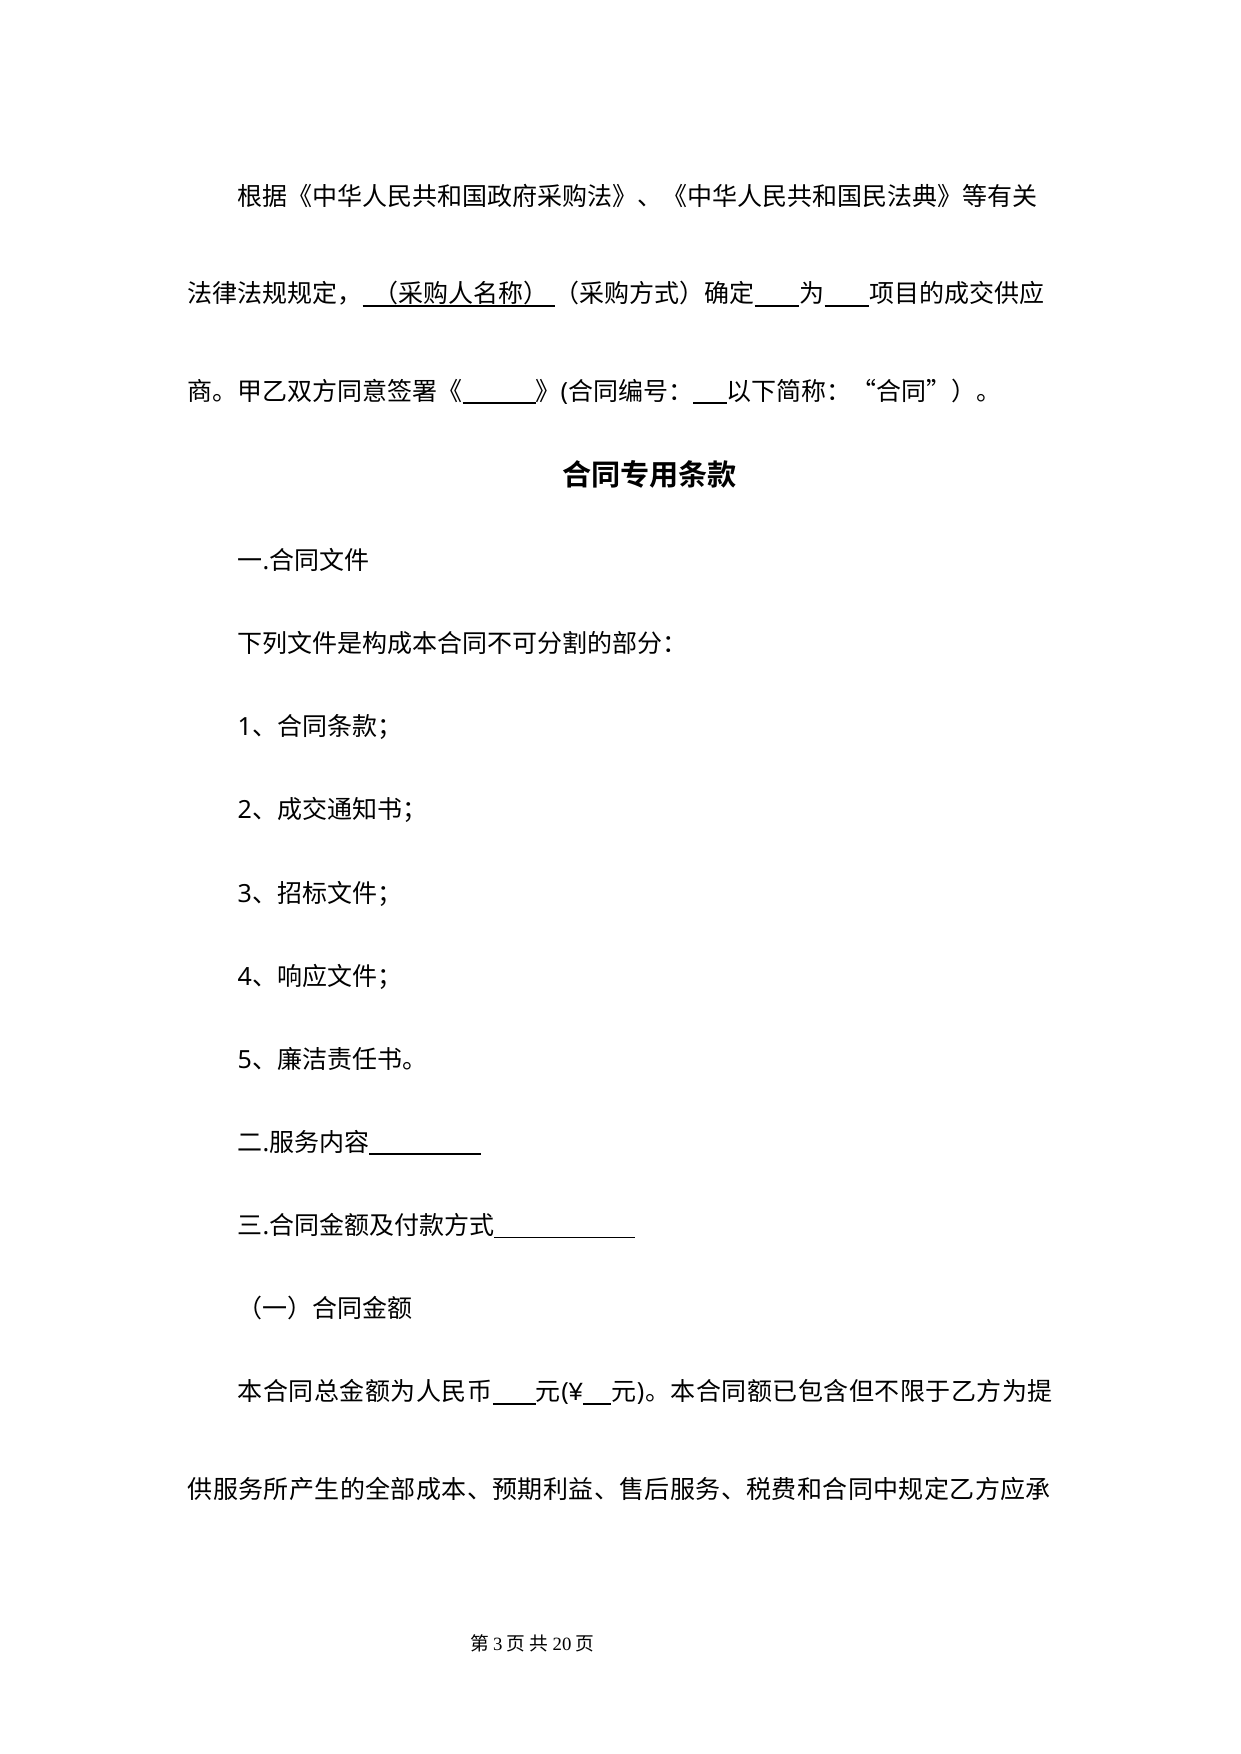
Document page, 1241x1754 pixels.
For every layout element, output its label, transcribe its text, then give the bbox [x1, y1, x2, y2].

text 根据《中华人民共和国政府采购法》、《中华人民共和国民法典》等有关法律法规规定， （采购人名称） （采购方式）确定 为 项目的成交供应商。甲乙双方同意签署《 》(合同编号： 以下简称：“合同”）。 [187, 162, 1053, 422]
text 二.服务内容 [187, 1108, 1053, 1173]
text 5、廉洁责任书。 [187, 1025, 1053, 1090]
text 一.合同文件 [187, 526, 1053, 591]
text 2、成交通知书； [187, 776, 1053, 841]
text 合同专用条款 [187, 440, 1053, 505]
text （一）合同金额 [187, 1274, 1053, 1339]
text 3、招标文件； [187, 859, 1053, 924]
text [187, 1357, 1053, 1520]
text 1、合同条款； [187, 692, 1053, 757]
text 三.合同金额及付款方式 [187, 1191, 1053, 1256]
text 下列文件是构成本合同不可分割的部分： [187, 609, 1053, 674]
text 4、响应文件； [187, 942, 1053, 1007]
